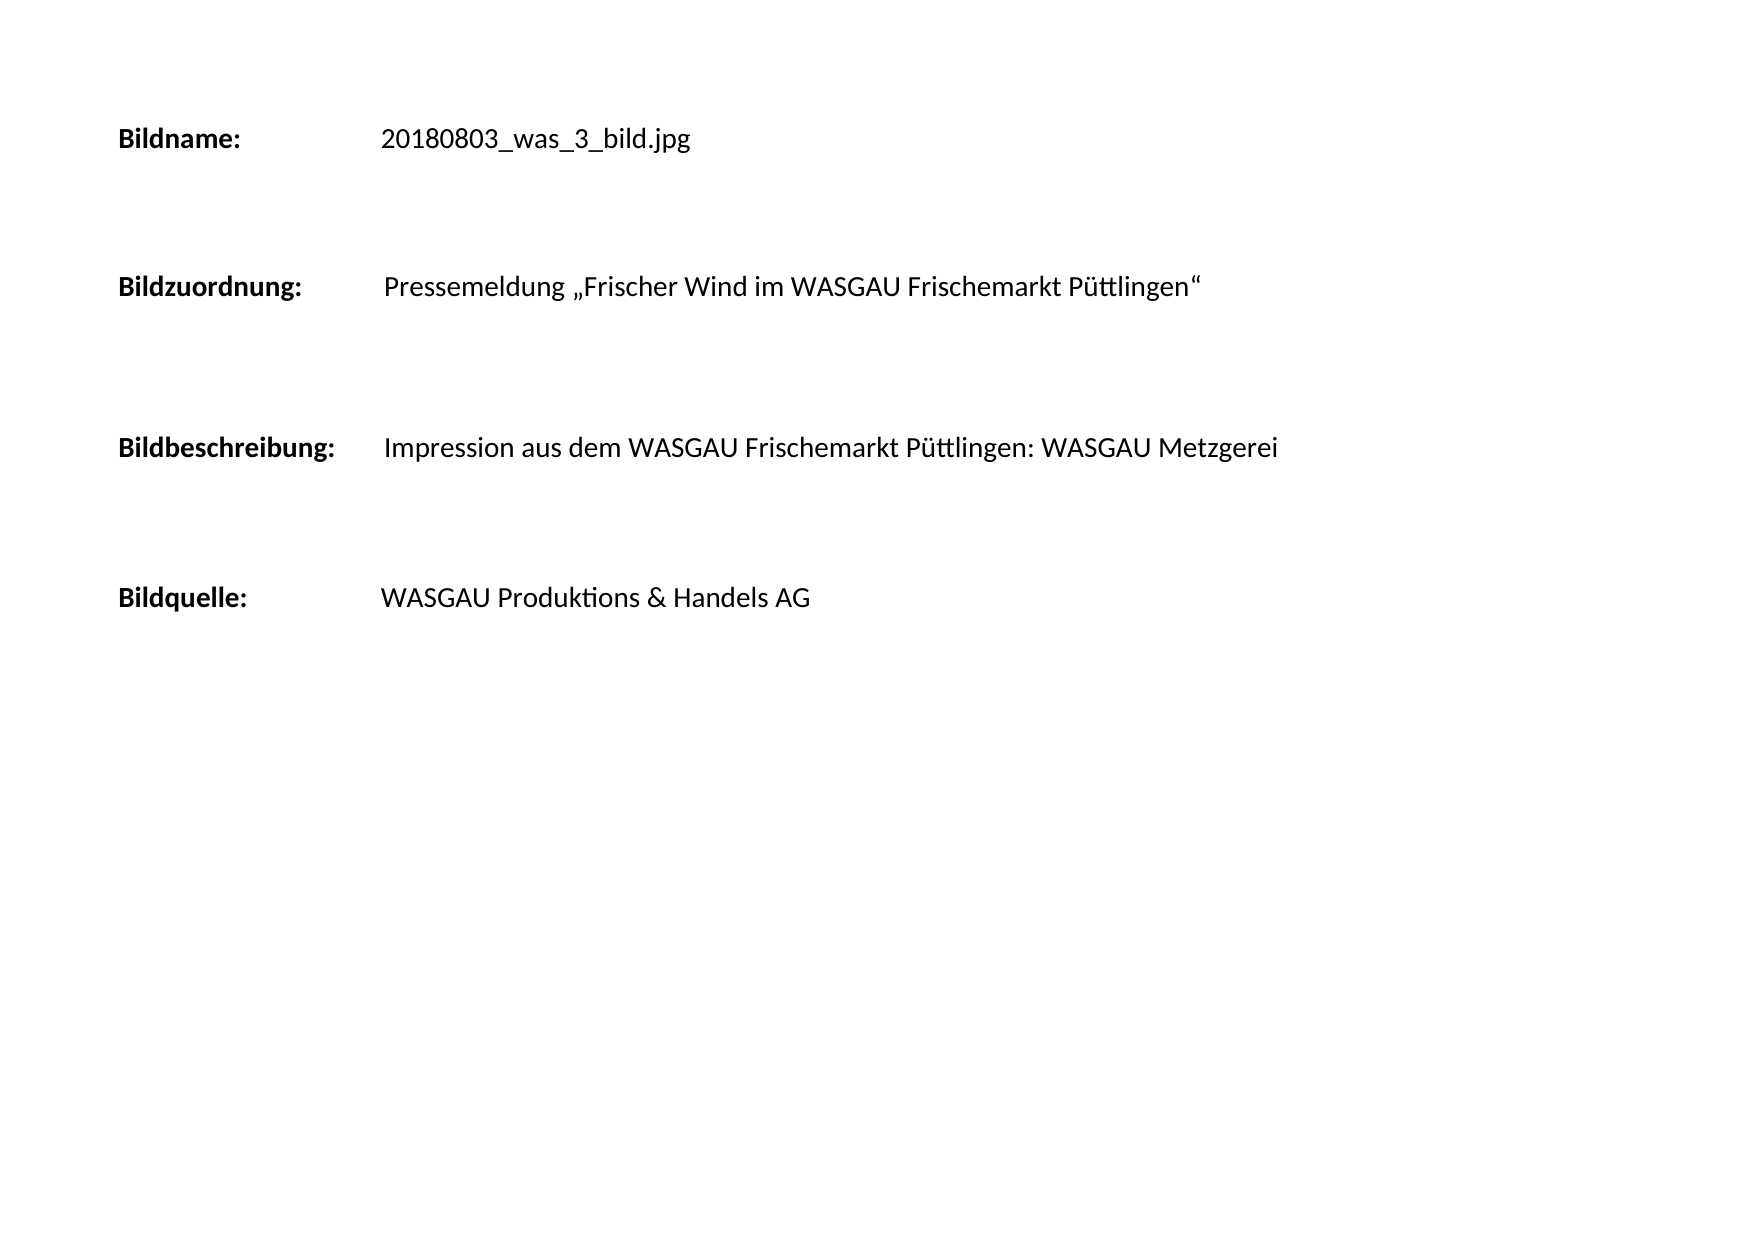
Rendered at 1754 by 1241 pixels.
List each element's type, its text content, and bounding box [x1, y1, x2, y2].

text Bildquelle: WASGAU Produktions & Handels AG [118, 577, 1636, 614]
text Bildbeschreibung: Impression aus dem WASGAU Frischemarkt Püttlingen: WASGAU Metzgerei [118, 429, 1636, 464]
text Bildzuordnung: Pressemeldung „Frischer Wind im WASGAU Frischemarkt Püttlingen“ [118, 268, 1636, 304]
text Bildname: 20180803_was_3_bild.jpg [118, 118, 1636, 156]
